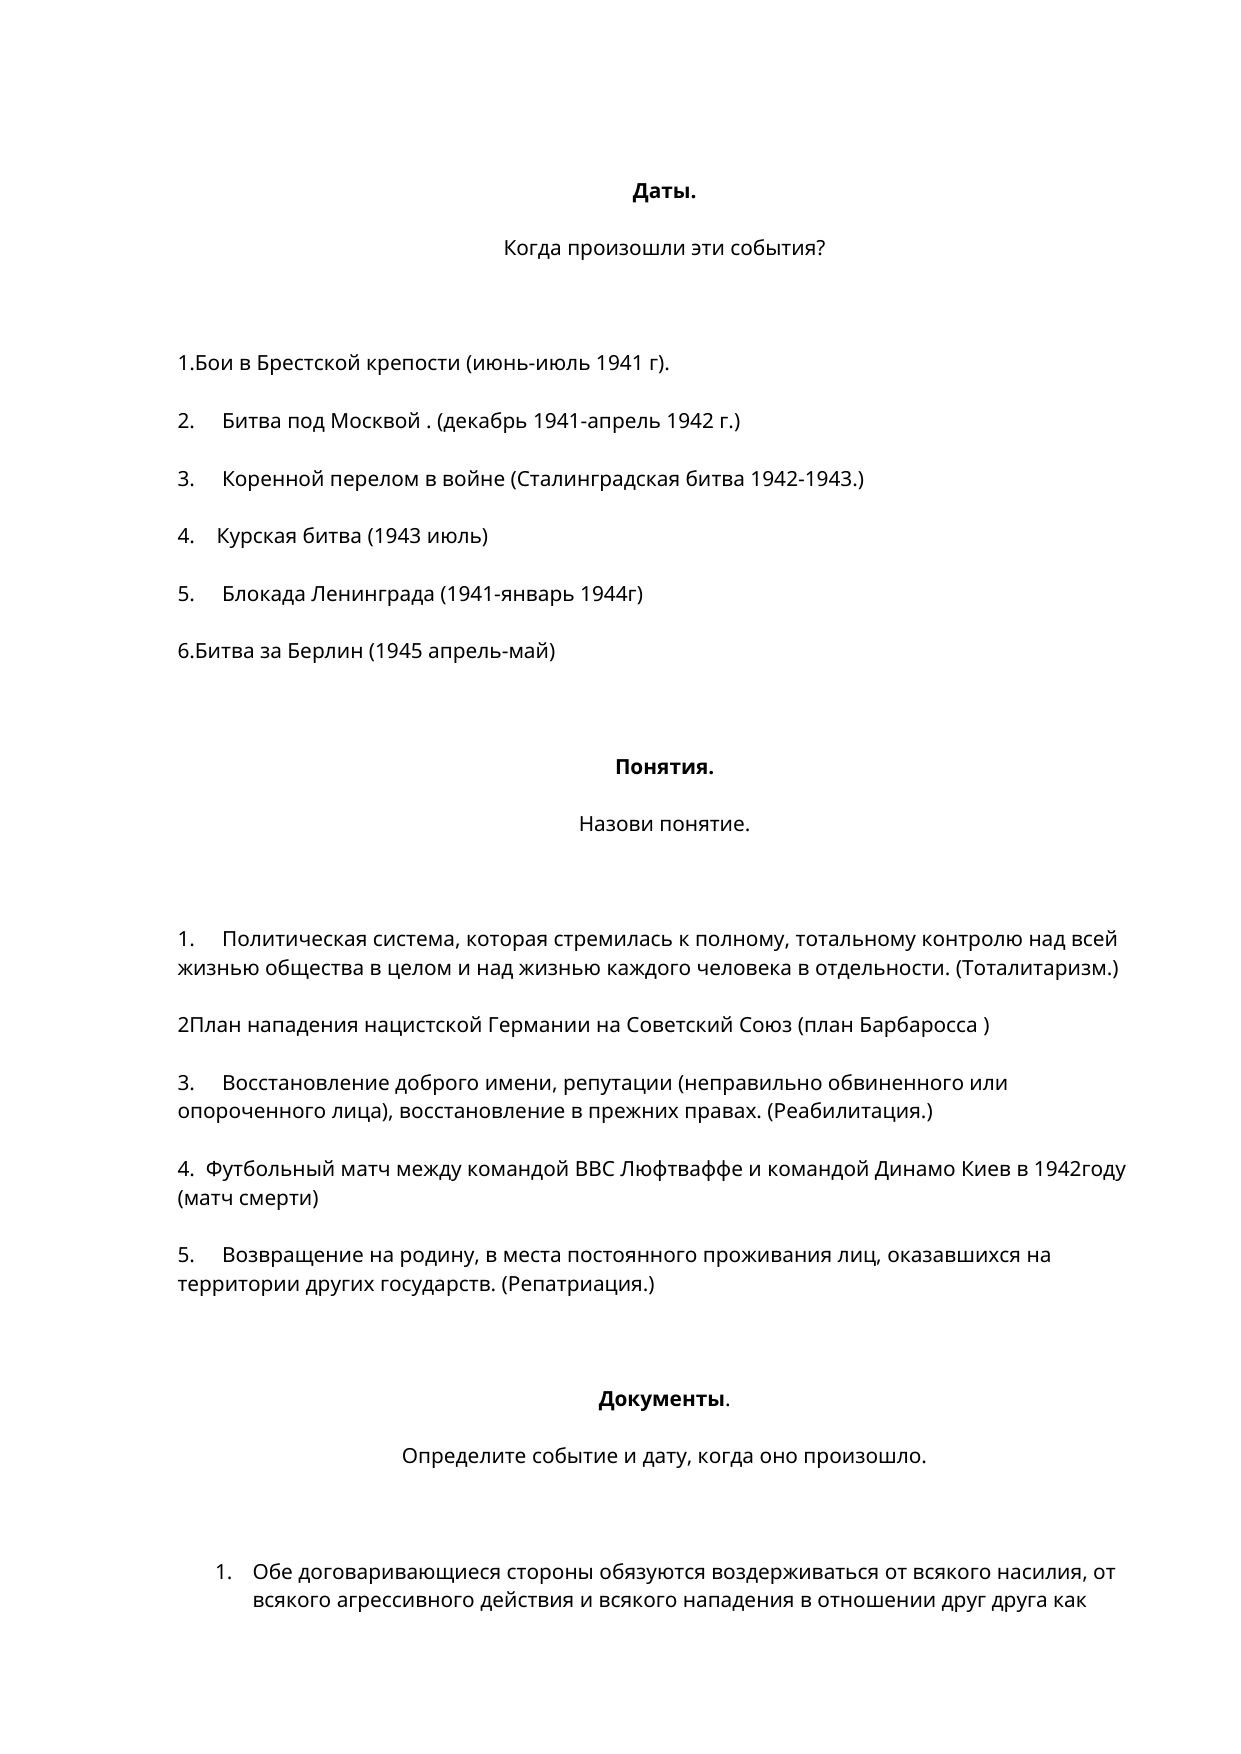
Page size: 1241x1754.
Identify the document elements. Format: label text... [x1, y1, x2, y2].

text 1. Политическая система, которая стремилась к полному, тотальному контролю над всей жизнью общества в целом и над жизнью каждого человека в отдельности. (Тоталитаризм.) [177, 924, 1152, 981]
text 4. Футбольный матч между командой ВВС Люфтваффе и командой Динамо Киев в 1942году (матч смерти) [177, 1154, 1152, 1211]
text 3. Коренной перелом в войне (Сталинградская битва 1942-1943.) [177, 464, 1152, 492]
text Когда произошли эти события? [177, 233, 1152, 262]
text 1.Бои в Брестской крепости (июнь-июль 1941 г). [177, 348, 1152, 377]
text 2План нападения нацистской Германии на Советский Союз (план Барбаросса ) [177, 1011, 1152, 1039]
text Назови понятие. [177, 809, 1152, 838]
text Документы. [177, 1384, 1152, 1412]
text 3. Восстановление доброго имени, репутации (неправильно обвиненного или опороченного лица), восстановление в прежних правах. (Реабилитация.) [177, 1068, 1152, 1125]
text 4. Курская битва (1943 июль) [177, 521, 1152, 550]
text 5. Блокада Ленинграда (1941-январь 1944г) [177, 579, 1152, 607]
text Определите событие и дату, когда оно произошло. [177, 1442, 1152, 1470]
text 5. Возвращение на родину, в места постоянного проживания лиц, оказавшихся на территории других государств. (Репатриация.) [177, 1240, 1152, 1297]
text 6.Битва за Берлин (1945 апрель-май) [177, 637, 1152, 665]
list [215, 1557, 1152, 1614]
text Понятия. [177, 752, 1152, 780]
text 2. Битва под Москвой . (декабрь 1941-апрель 1942 г.) [177, 406, 1152, 434]
text Даты. [177, 176, 1152, 204]
